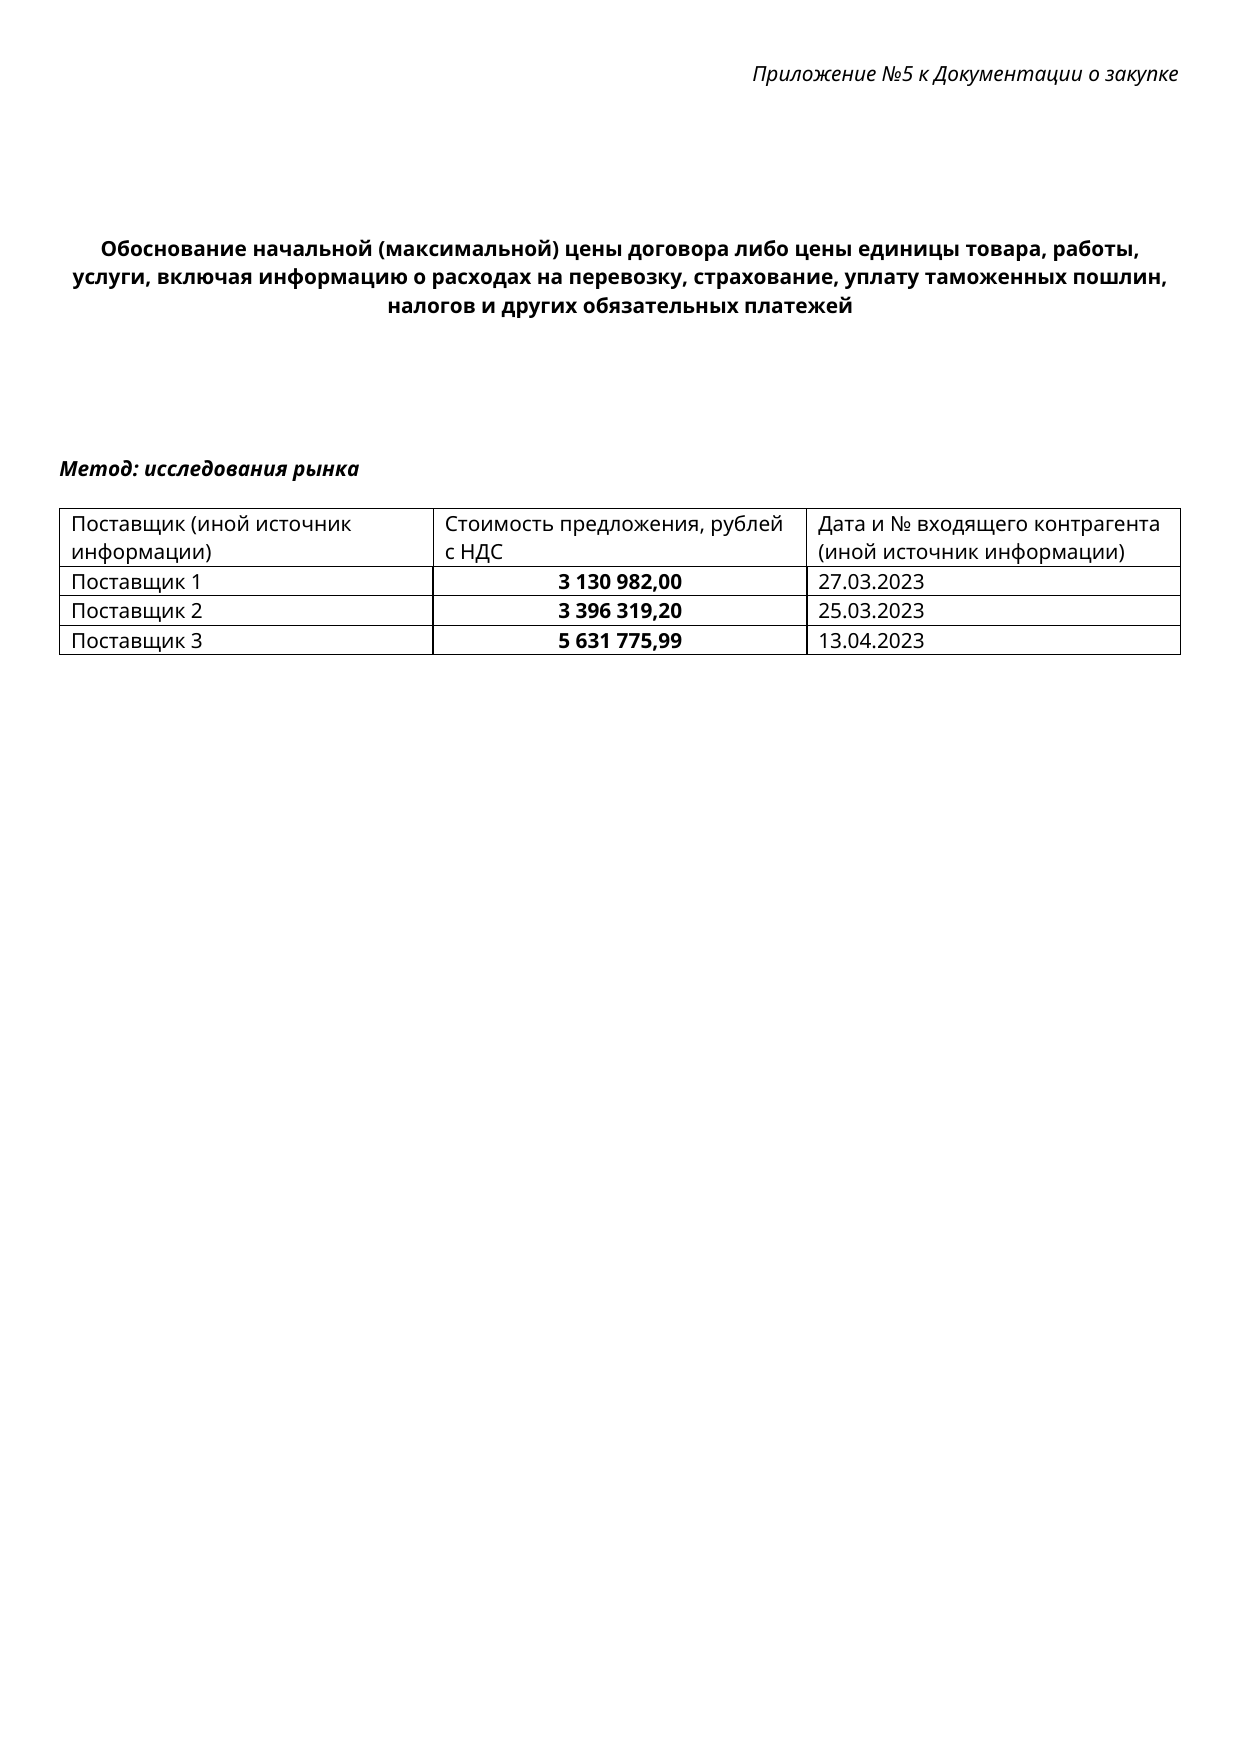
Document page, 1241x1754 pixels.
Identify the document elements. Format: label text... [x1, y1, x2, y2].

table_header Поставщик (иной источник информации) [60, 509, 433, 566]
table_cell 5 631 775,99 [434, 626, 806, 654]
table_cell 27.03.2023 [808, 567, 1180, 595]
table_cell 13.04.2023 [808, 626, 1180, 654]
table_cell Поставщик 1 [60, 567, 432, 595]
table_header Дата и № входящего контрагента (иной источник информации) [807, 509, 1180, 566]
table_cell 25.03.2023 [808, 596, 1180, 625]
list Приложение №5 к Документации о закупке [134, 59, 1181, 87]
table_header Стоимость предложения, рублей с НДС [434, 509, 806, 566]
table_cell 3 396 319,20 [434, 596, 806, 625]
text Обоснование начальной (максимальной) цены договора либо цены единицы товара, работы, услуги, включая информацию о расходах на перевозку, страхование, уплату таможенных пошлин, налогов и других обязательных платежей [59, 234, 1181, 319]
text Метод: исследования рынка [59, 454, 1181, 483]
table_cell Поставщик 2 [60, 596, 432, 625]
table_cell 3 130 982,00 [434, 567, 806, 595]
table_cell Поставщик 3 [60, 626, 432, 654]
